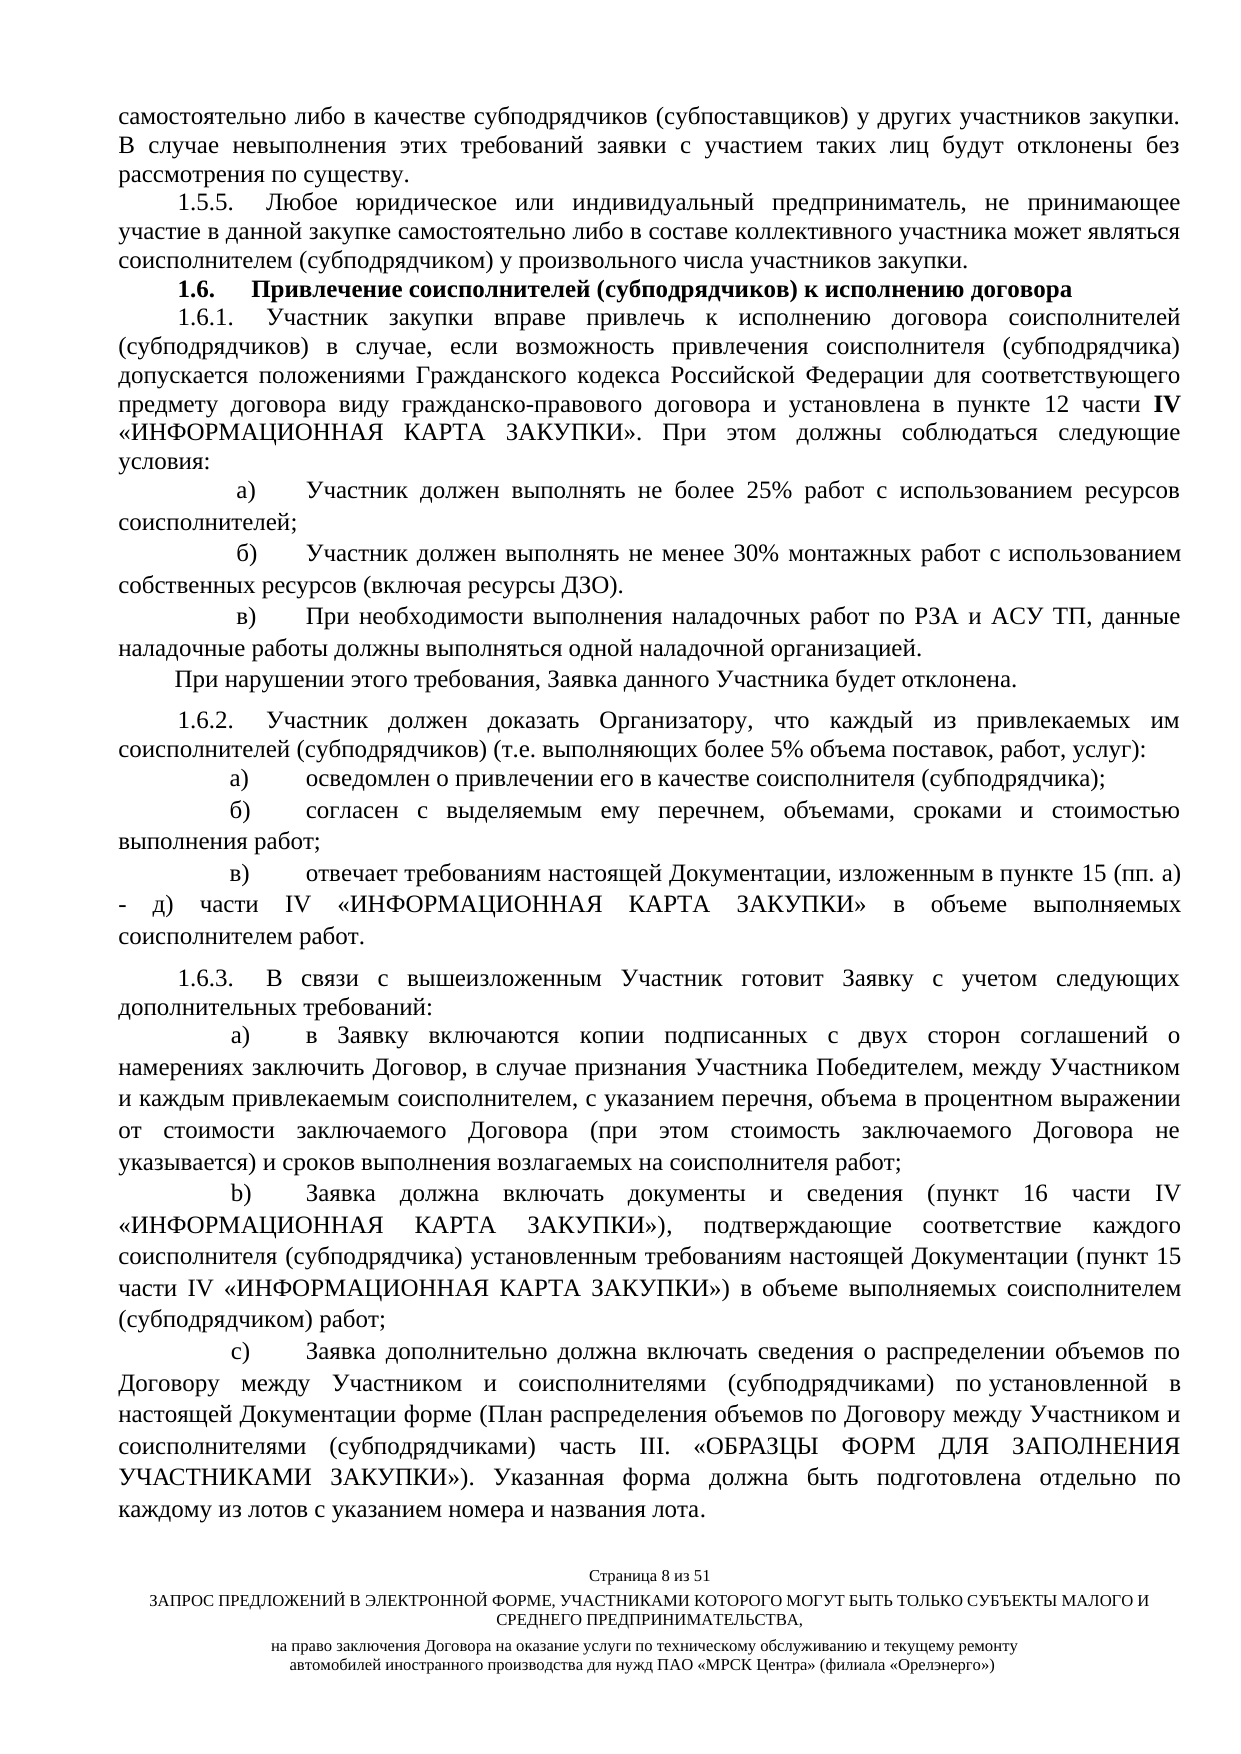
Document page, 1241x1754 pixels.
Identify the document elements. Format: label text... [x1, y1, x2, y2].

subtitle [118, 101, 1181, 187]
list осведомлен о привлечении его в качестве соисполнителя (субподрядчика); [118, 763, 1181, 792]
list При необходимости выполнения наладочных работ по РЗА и АСУ ТП, данные наладочные работы должны выполняться одной наладочной организацией. [118, 601, 1181, 662]
subtitle Участник должен доказать Организатору, что каждый из привлекаемых им соисполнителей (субподрядчиков) (т.е. выполняющих более 5% объема поставок, работ, услуг): [118, 706, 1181, 763]
list Заявка дополнительно должна включать сведения о распределении объемов по Договору между Участником и соисполнителями (субподрядчиками) по установленной в настоящей Документации форме (План распределения объемов по Договору между Участником и соисполнителями (субподрядчиками) часть III. «ОБРАЗЦЫ ФОРМ ДЛЯ ЗАПОЛНЕНИЯ УЧАСТНИКАМИ ЗАКУПКИ»). Указанная форма должна быть подготовлена отдельно по каждому из лотов с указанием номера и названия лота. [118, 1336, 1181, 1523]
subtitle Участник закупки вправе привлечь к исполнению договора соисполнителей (субподрядчиков) в случае, если возможность привлечения соисполнителя (субподрядчика) допускается положениями Гражданского кодекса Российской Федерации для соответствующего предмету договора виду гражданско-правового договора и установлена в пункте 12 части IV «ИНФОРМАЦИОННАЯ КАРТА ЗАКУПКИ». При этом должны соблюдаться следующие условия: [118, 302, 1181, 475]
subtitle Любое юридическое или индивидуальный предприниматель, не принимающее участие в данной закупке самостоятельно либо в составе коллективного участника может являться соисполнителем (субподрядчиком) у произвольного числа участников закупки. [118, 187, 1181, 274]
list в Заявку включаются копии подписанных с двух сторон соглашений о намерениях заключить Договор, в случае признания Участника Победителем, между Участником и каждым привлекаемым соисполнителем, с указанием перечня, объема в процентном выражении от стоимости заключаемого Договора (при этом стоимость заключаемого Договора не указывается) и сроков выполнения возлагаемых на соисполнителя работ; [118, 1020, 1181, 1175]
list согласен с выделяемым ему перечнем, объемами, сроками и стоимостью выполнения работ; [118, 795, 1181, 855]
text При нарушении этого требования, Заявка данного Участника будет отклонена. [174, 664, 1181, 693]
list Участник должен выполнять не более 25% работ c использованием ресурсов соисполнителей; [118, 475, 1181, 535]
list отвечает требованиям настоящей Документации, изложенным в пункте 15 (пп. а) - д) части IV «ИНФОРМАЦИОННАЯ КАРТА ЗАКУПКИ» в объеме выполняемых соисполнителем работ. [118, 858, 1181, 950]
list Участник должен выполнять не менее 30% монтажных работ c использованием собственных ресурсов (включая ресурсы ДЗО). [118, 538, 1181, 598]
list Заявка должна включать документы и сведения (пункт 16 части IV «ИНФОРМАЦИОННАЯ КАРТА ЗАКУПКИ»), подтверждающие соответствие каждого соисполнителя (субподрядчика) установленным требованиям настоящей Документации (пункт 15 части IV «ИНФОРМАЦИОННАЯ КАРТА ЗАКУПКИ») в объеме выполняемых соисполнителем (субподрядчиком) работ; [118, 1178, 1181, 1333]
subtitle В связи с вышеизложенным Участник готовит Заявку с учетом следующих дополнительных требований: [118, 963, 1181, 1020]
subtitle Привлечение соисполнителей (субподрядчиков) к исполнению договора [118, 274, 1181, 302]
